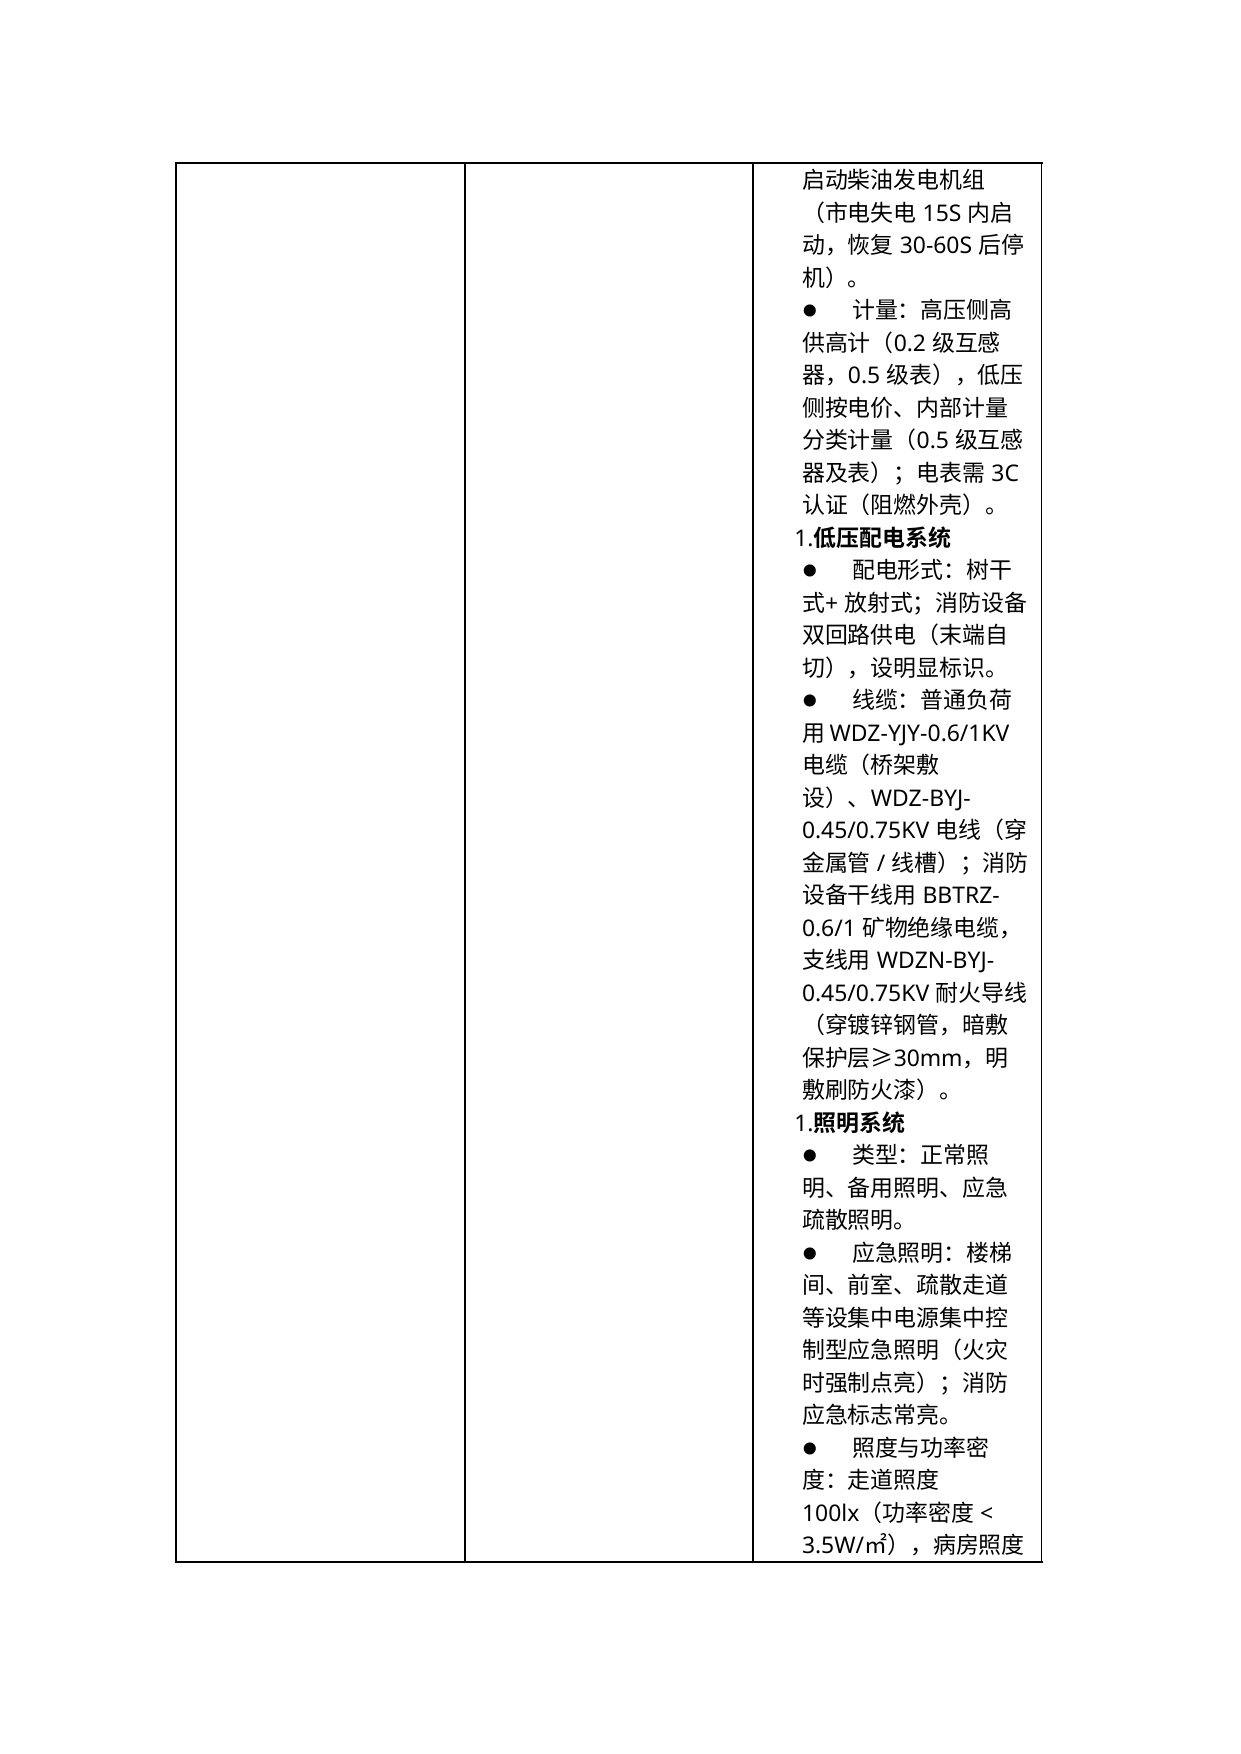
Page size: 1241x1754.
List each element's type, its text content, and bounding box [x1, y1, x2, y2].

table_cell 1 [177, 164, 464, 1561]
table_cell [466, 164, 752, 1561]
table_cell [754, 164, 1041, 1561]
